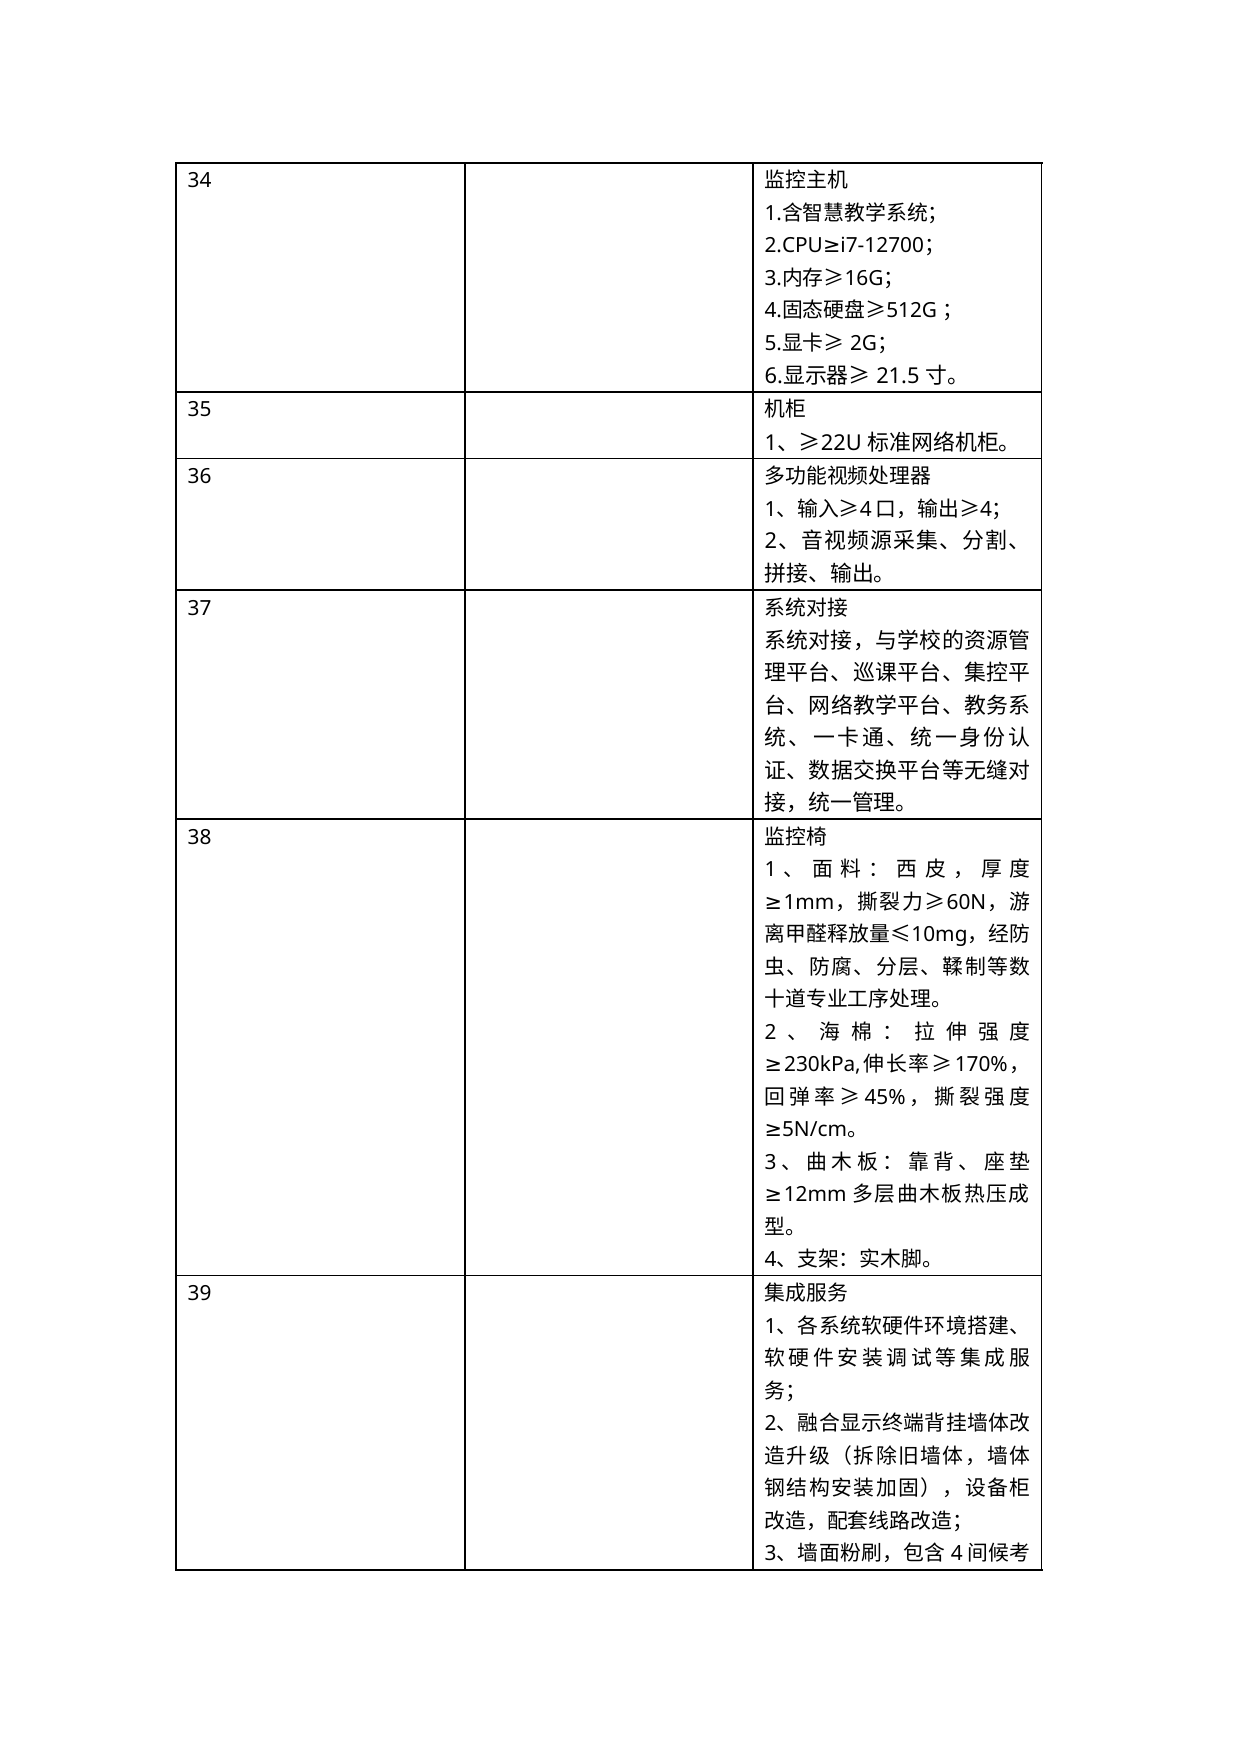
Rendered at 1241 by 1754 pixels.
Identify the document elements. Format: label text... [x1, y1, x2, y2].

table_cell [754, 1276, 1041, 1569]
table_cell 36 [177, 459, 464, 589]
table_cell [466, 591, 752, 818]
table_cell 34 [177, 164, 464, 391]
table_cell [466, 459, 752, 589]
table_cell 机柜 1、≥22U 标准网络机柜。 [754, 393, 1041, 458]
table_cell 监控椅 1、面料：西皮，厚度≥1mm，撕裂力≥60N，游离甲醛释放量≤10mg，经防虫、防腐、分层、鞣制等数十道专业工序处理。 2、海棉：拉伸强度≥230kPa,伸长率≥170%，回弹率≥45%，撕裂强度≥5N/cm。 3、曲木板：靠背、座垫≥12mm多层曲木板热压成型。 4、支架：实木脚。 [754, 820, 1041, 1275]
table_cell 监控主机 1.含智慧教学系统； 2.CPU≥i7-12700； 3.内存≥16G； 4.固态硬盘≥512G ； 5.显卡≥ 2G； 6.显示器≥ 21.5 寸。 [754, 164, 1041, 391]
table_cell 37 [177, 591, 464, 818]
table_cell 多功能视频处理器 1、输入≥4口，输出≥4； 2、音视频源采集、分割、拼接、输出。 [754, 459, 1041, 589]
table_cell 35 [177, 393, 464, 458]
table_cell 系统对接 系统对接，与学校的资源管理平台、巡课平台、集控平台、网络教学平台、教务系统、一卡通、统一身份认证、数据交换平台等无缝对接，统一管理。 [754, 591, 1041, 818]
table_cell [466, 820, 752, 1275]
table_cell [466, 1276, 752, 1569]
table_cell 38 [177, 820, 464, 1275]
table_cell [466, 164, 752, 391]
table_cell [466, 393, 752, 458]
table_cell 39 [177, 1276, 464, 1569]
